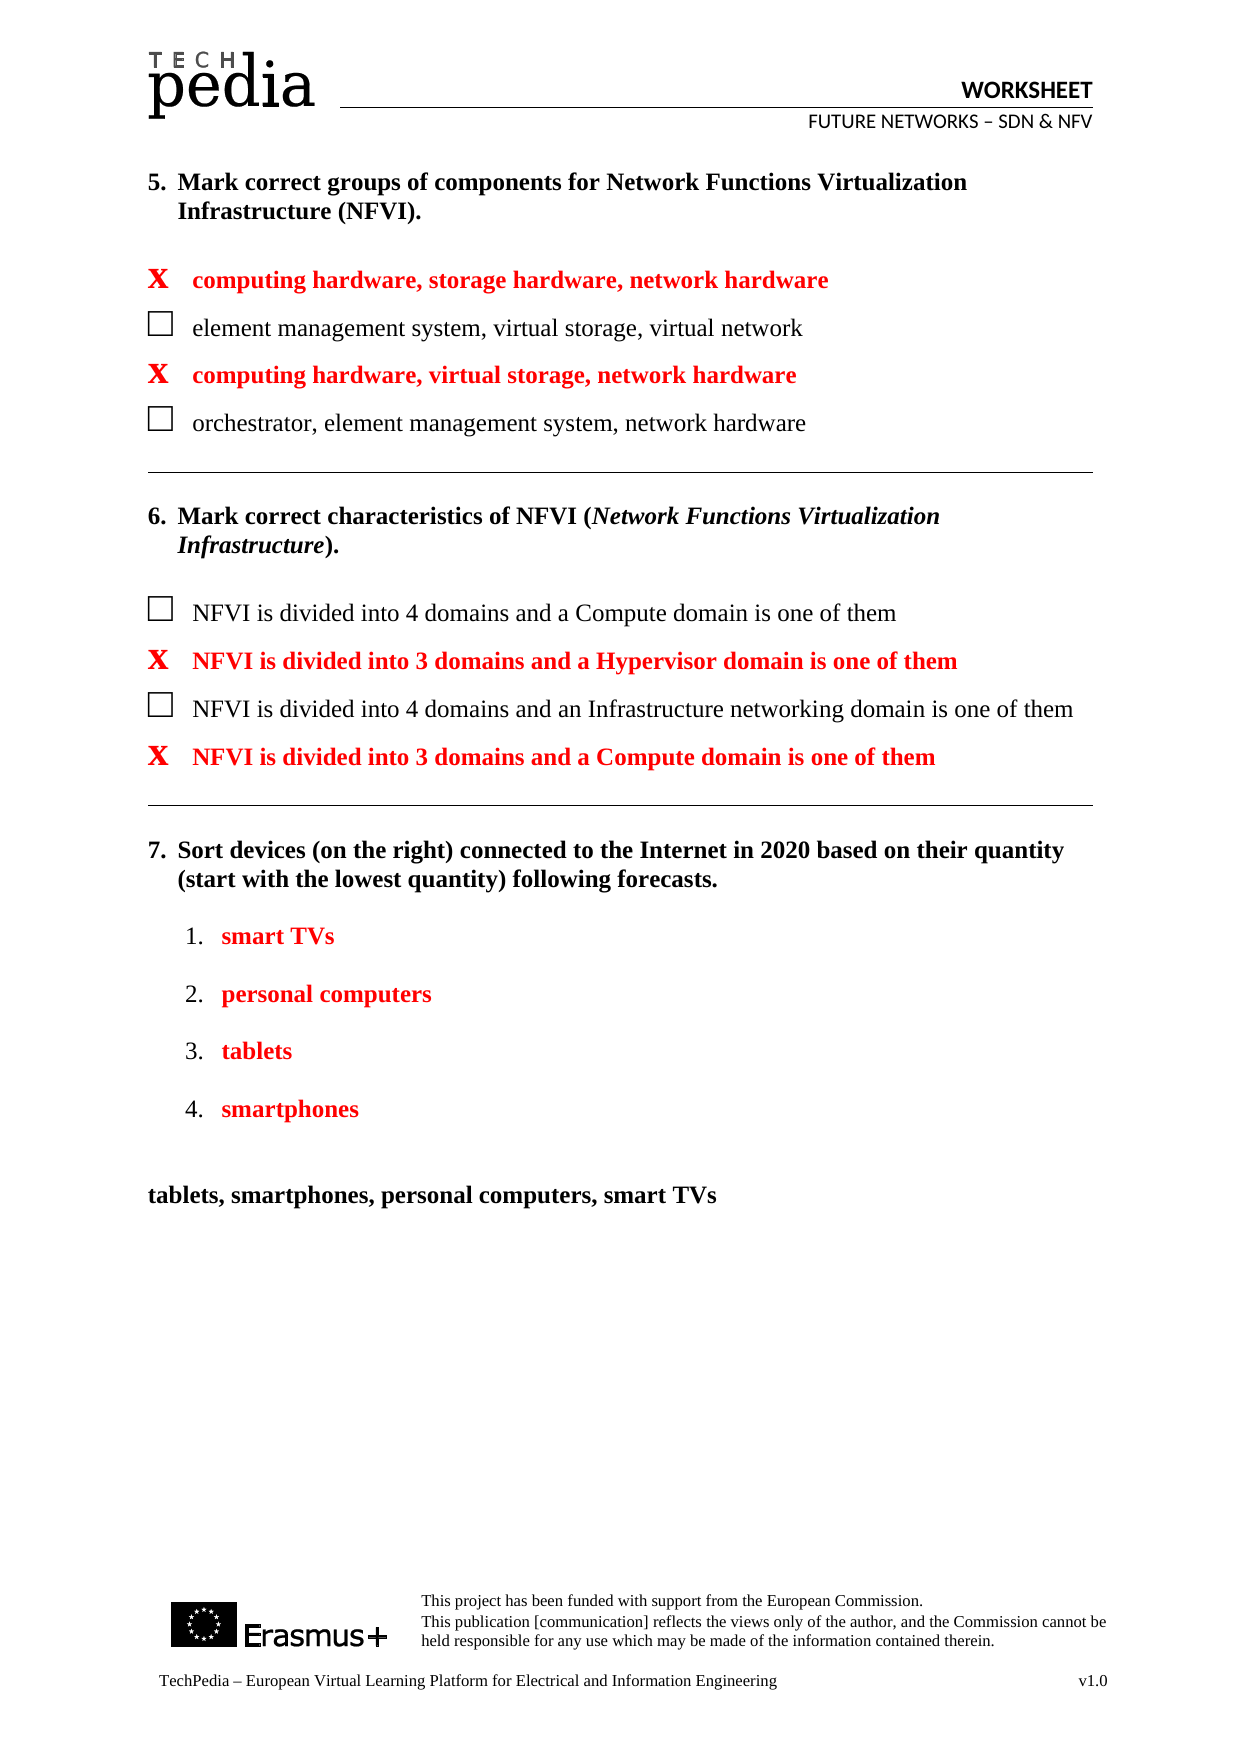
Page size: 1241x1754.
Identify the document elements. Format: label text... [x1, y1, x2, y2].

text Sort devices (on the right) connected to the Internet in 2020 based on their quantity (start with the lowest quantity) following forecasts. [148, 835, 1093, 893]
list personal computers [185, 979, 1093, 1008]
text x NFVI is divided into 3 domains and a Hypervisor domain is one of them [148, 631, 1093, 679]
list tablets [185, 1036, 1093, 1065]
list smartphones [185, 1094, 1093, 1123]
text □ element management system, virtual storage, virtual network [148, 297, 1093, 345]
text tablets, smartphones, personal computers, smart TVs [148, 1180, 1093, 1209]
text x computing hardware, storage hardware, network hardware [148, 249, 1093, 297]
text x NFVI is divided into 3 domains and a Compute domain is one of them [148, 727, 1093, 774]
text x computing hardware, virtual storage, network hardware [148, 345, 1093, 393]
text Mark correct characteristics of NFVI (Network Functions Virtualization Infrastructure). [148, 501, 1093, 559]
text Mark correct groups of components for Network Functions Virtualization Infrastructure (NFVI). [148, 167, 1093, 225]
text □ NFVI is divided into 4 domains and an Infrastructure networking domain is one of them [148, 679, 1093, 727]
text □ NFVI is divided into 4 domains and a Compute domain is one of them [148, 583, 1093, 631]
list smart TVs [185, 921, 1093, 950]
text □ orchestrator, element management system, network hardware [148, 393, 1093, 441]
